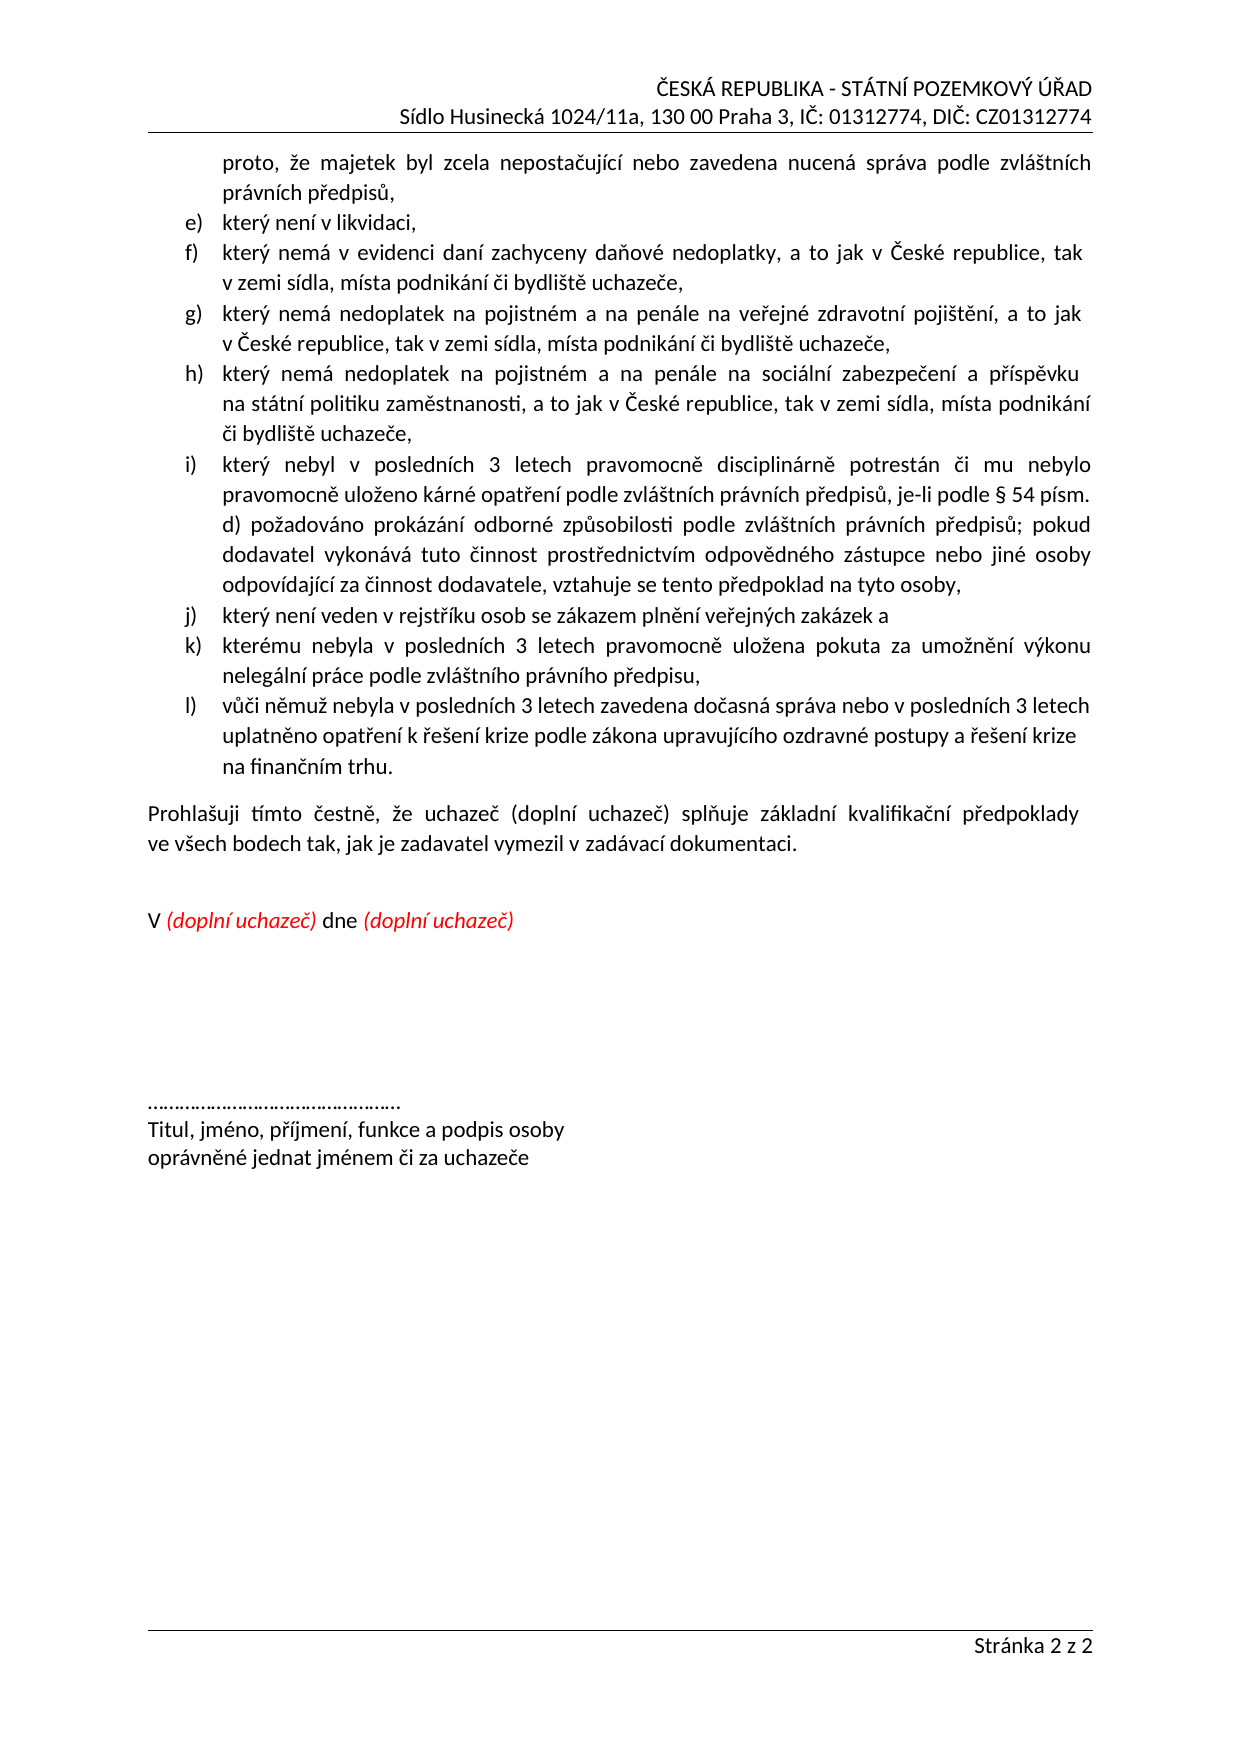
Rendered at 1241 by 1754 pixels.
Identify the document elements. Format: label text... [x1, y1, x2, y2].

text který není v likvidaci, [185, 208, 1093, 236]
text který nemá nedoplatek na pojistném a na penále na veřejné zdravotní pojištění, a to jak v České republice, tak v zemi sídla, místa podnikání či bydliště uchazeče, [185, 299, 1093, 357]
text V (doplní uchazeč) dne (doplní uchazeč) [148, 906, 1093, 934]
text oprávněné jednat jménem či za uchazeče [148, 1143, 1093, 1171]
text Titul, jméno, příjmení, funkce a podpis osoby [148, 1115, 1093, 1143]
text Prohlašuji tímto čestně, že uchazeč (doplní uchazeč) splňuje základní kvalifikační předpoklady ve všech bodech tak, jak je zadavatel vymezil v zadávací dokumentaci. [148, 799, 1093, 857]
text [185, 148, 1093, 206]
text který nemá nedoplatek na pojistném a na penále na sociální zabezpečení a příspěvku na státní politiku zaměstnanosti, a to jak v České republice, tak v zemi sídla, místa podnikání či bydliště uchazeče, [185, 359, 1093, 447]
text který nemá v evidenci daní zachyceny daňové nedoplatky, a to jak v České republice, tak v zemi sídla, místa podnikání či bydliště uchazeče, [185, 238, 1093, 296]
text ………………………………………… [148, 1087, 1093, 1115]
text který není veden v rejstříku osob se zákazem plnění veřejných zakázek a [185, 601, 1093, 629]
text vůči němuž nebyla v posledních 3 letech zavedena dočasná správa nebo v posledních 3 letech uplatněno opatření k řešení krize podle zákona upravujícího ozdravné postupy a řešení krize na finančním trhu. [185, 691, 1093, 780]
text který nebyl v posledních 3 letech pravomocně disciplinárně potrestán či mu nebylo pravomocně uloženo kárné opatření podle zvláštních právních předpisů, je-li podle § 54 písm. d) požadováno prokázání odborné způsobilosti podle zvláštních právních předpisů; pokud dodavatel vykonává tuto činnost prostřednictvím odpovědného zástupce nebo jiné osoby odpovídající za činnost dodavatele, vztahuje se tento předpoklad na tyto osoby, [185, 450, 1093, 598]
text kterému nebyla v posledních 3 letech pravomocně uložena pokuta za umožnění výkonu nelegální práce podle zvláštního právního předpisu, [185, 631, 1093, 689]
